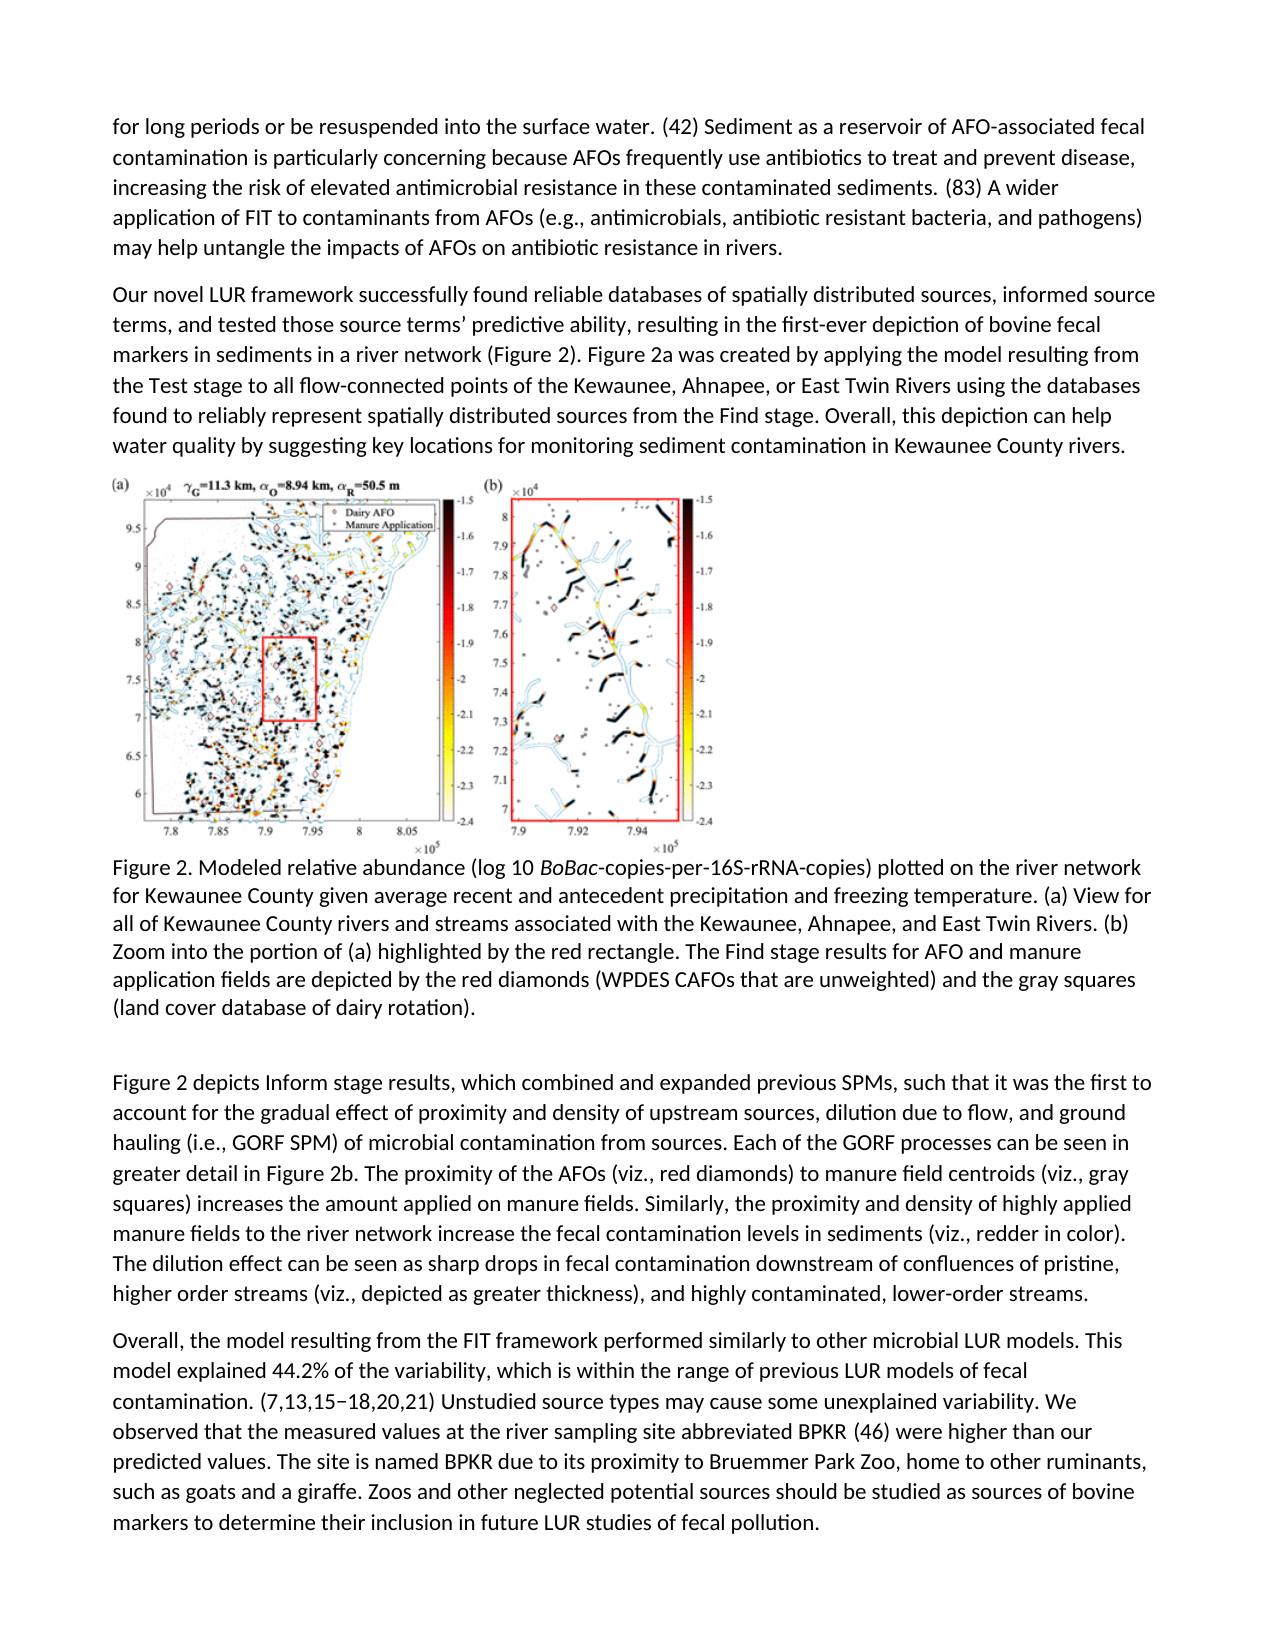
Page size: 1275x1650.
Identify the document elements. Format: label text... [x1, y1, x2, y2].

picture [112, 478, 713, 854]
text Figure 2 depicts Inform stage results, which combined and expanded previous SPMs, such that it was the first to account for the gradual effect of proximity and density of upstream sources, dilution due to flow, and ground hauling (i.e., GORF SPM) of microbial contamination from sources. Each of the GORF processes can be seen in greater detail in Figure 2b. The proximity of the AFOs (viz., red diamonds) to manure field centroids (viz., gray squares) increases the amount applied on manure fields. Similarly, the proximity and density of highly applied manure fields to the river network increase the fecal contamination levels in sediments (viz., redder in color). The dilution effect can be seen as sharp drops in fecal contamination downstream of confluences of pristine, higher order streams (viz., depicted as greater thickness), and highly contaminated, lower-order streams. [112, 1068, 1162, 1308]
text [112, 112, 1162, 261]
text Overall, the model resulting from the FIT framework performed similarly to other microbial LUR models. This model explained 44.2% of the variability, which is within the range of previous LUR models of fecal contamination. (7,13,15−18,20,21) Unstudied source types may cause some unexplained variability. We observed that the measured values at the river sampling site abbreviated BPKR (46) were higher than our predicted values. The site is named BPKR due to its proximity to Bruemmer Park Zoo, home to other ruminants, such as goats and a giraffe. Zoos and other neglected potential sources should be studied as sources of bovine markers to determine their inclusion in future LUR studies of fecal pollution. [112, 1326, 1162, 1536]
text Our novel LUR framework successfully found reliable databases of spatially distributed sources, informed source terms, and tested those source terms’ predictive ability, resulting in the first-ever depiction of bovine fecal markers in sediments in a river network (Figure 2). Figure 2a was created by applying the model resulting from the Test stage to all flow-connected points of the Kewaunee, Ahnapee, or East Twin Rivers using the databases found to reliably represent spatially distributed sources from the Find stage. Overall, this depiction can help water quality by suggesting key locations for monitoring sediment contamination in Kewaunee County rivers. [112, 280, 1162, 459]
text Figure 2. Modeled relative abundance (log 10 BoBac-copies-per-16S-rRNA-copies) plotted on the river network for Kewaunee County given average recent and antecedent precipitation and freezing temperature. (a) View for all of Kewaunee County rivers and streams associated with the Kewaunee, Ahnapee, and East Twin Rivers. (b) Zoom into the portion of (a) highlighted by the red rectangle. The Find stage results for AFO and manure application fields are depicted by the red diamonds (WPDES CAFOs that are unweighted) and the gray squares (land cover database of dairy rotation). [112, 853, 1162, 1021]
